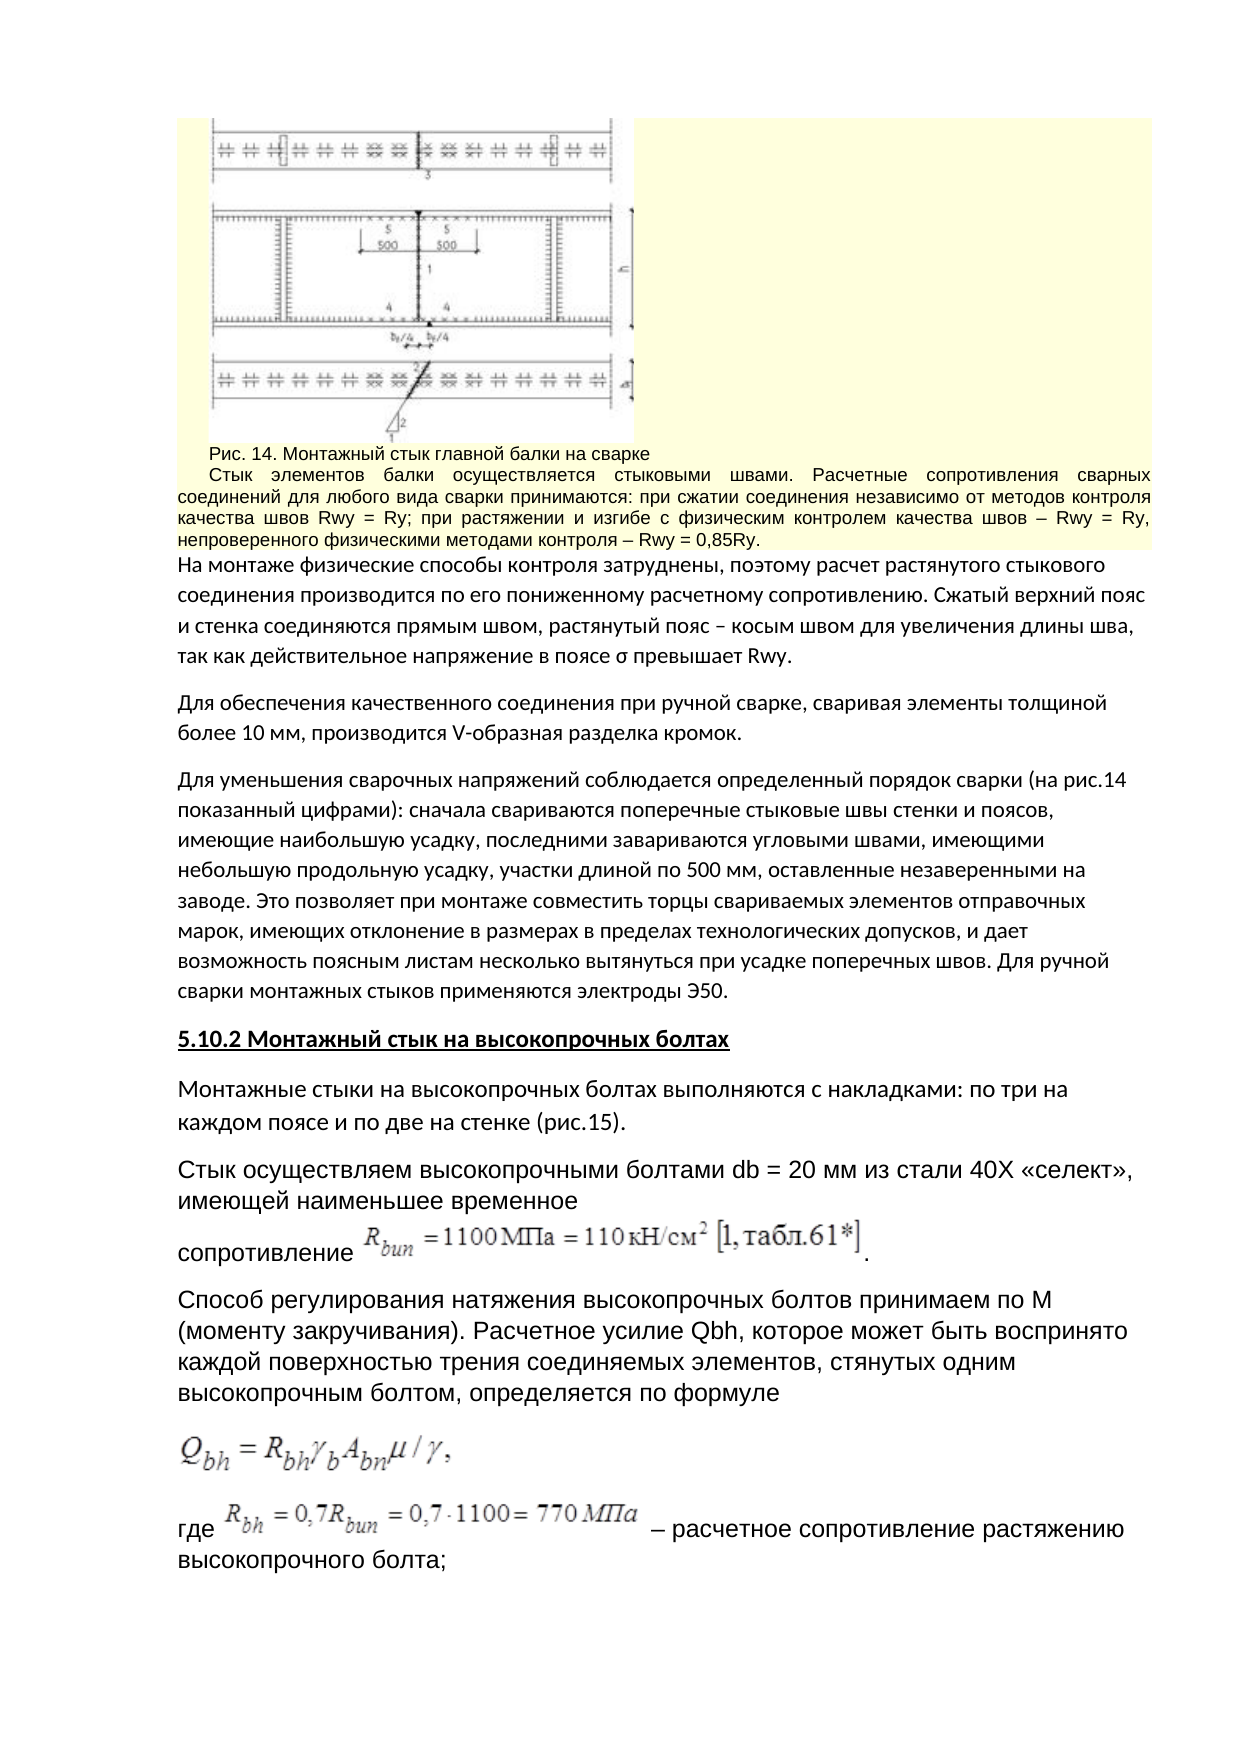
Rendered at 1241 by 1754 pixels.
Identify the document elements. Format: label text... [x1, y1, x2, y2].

text Способ регулирования натяжения высокопрочных болтов принимаем по M (моменту закручивания). Расчетное усилие Qbh, которое может быть воспринято каждой поверхностью трения соединяемых элементов, стянутых одним высокопрочным болтом, определяется по формуле [177, 1285, 1152, 1407]
text Стык элементов балки осуществляется стыковыми швами. Расчетные сопротивления сварных соединений для любого вида сварки принимаются: при сжатии соединения независимо от методов контроля качества швов Rwy = Ry; при растяжении и изгибе с физическим контролем качества швов – Rwy = Ry, непроверенного физическими методами контроля – Rwy = 0,85Ry. [177, 464, 1152, 550]
picture [177, 1426, 455, 1477]
text На монтаже физические способы контроля затруднены, поэтому расчет растянутого стыкового соединения производится по его пониженному расчетному сопротивлению. Сжатый верхний пояс и стенка соединяются прямым швом, растянутый пояс – косым швом для увеличения длины шва, так как действительное напряжение в поясе σ превышает Rwy. [177, 550, 1152, 669]
text Для обеспечения качественного соединения при ручной сварке, сваривая элементы толщиной более 10 мм, производится V-образная разделка кромок. [177, 688, 1152, 746]
picture [360, 1217, 864, 1261]
text Для уменьшения сварочных напряжений соблюдается определенный порядок сварки (на рис.14 показанный цифрами): сначала свариваются поперечные стыковые швы стенки и поясов, имеющие наибольшую усадку, последними завариваются угловыми швами, имеющими небольшую продольную усадку, участки длиной по 500 мм, оставленные незаверенными на заводе. Это позволяет при монтаже совместить торцы свариваемых элементов отправочных марок, имеющих отклонение в размерах в пределах технологических допусков, и дает возможность поясным листам несколько вытянуться при усадке поперечных швов. Для ручной сварки монтажных стыков применяются электроды Э50. [177, 765, 1152, 1004]
text 5.10.2 Монтажный стык на высокопрочных болтах [177, 1023, 1152, 1054]
picture [221, 1495, 644, 1538]
text где – расчетное сопротивление растяжению высокопрочного болта; [177, 1496, 1152, 1574]
text Рис. 14. Монтажный стык главной балки на сварке [177, 442, 1152, 464]
text Стык осуществляем высокопрочными болтами db = 20 мм из стали 40Х «селект», имеющей наименьшее временное сопротивление . [177, 1155, 1152, 1266]
picture [208, 118, 634, 443]
text Монтажные стыки на высокопрочных болтах выполняются с накладками: по три на каждом поясе и по две на стенке (рис.15). [177, 1073, 1152, 1136]
